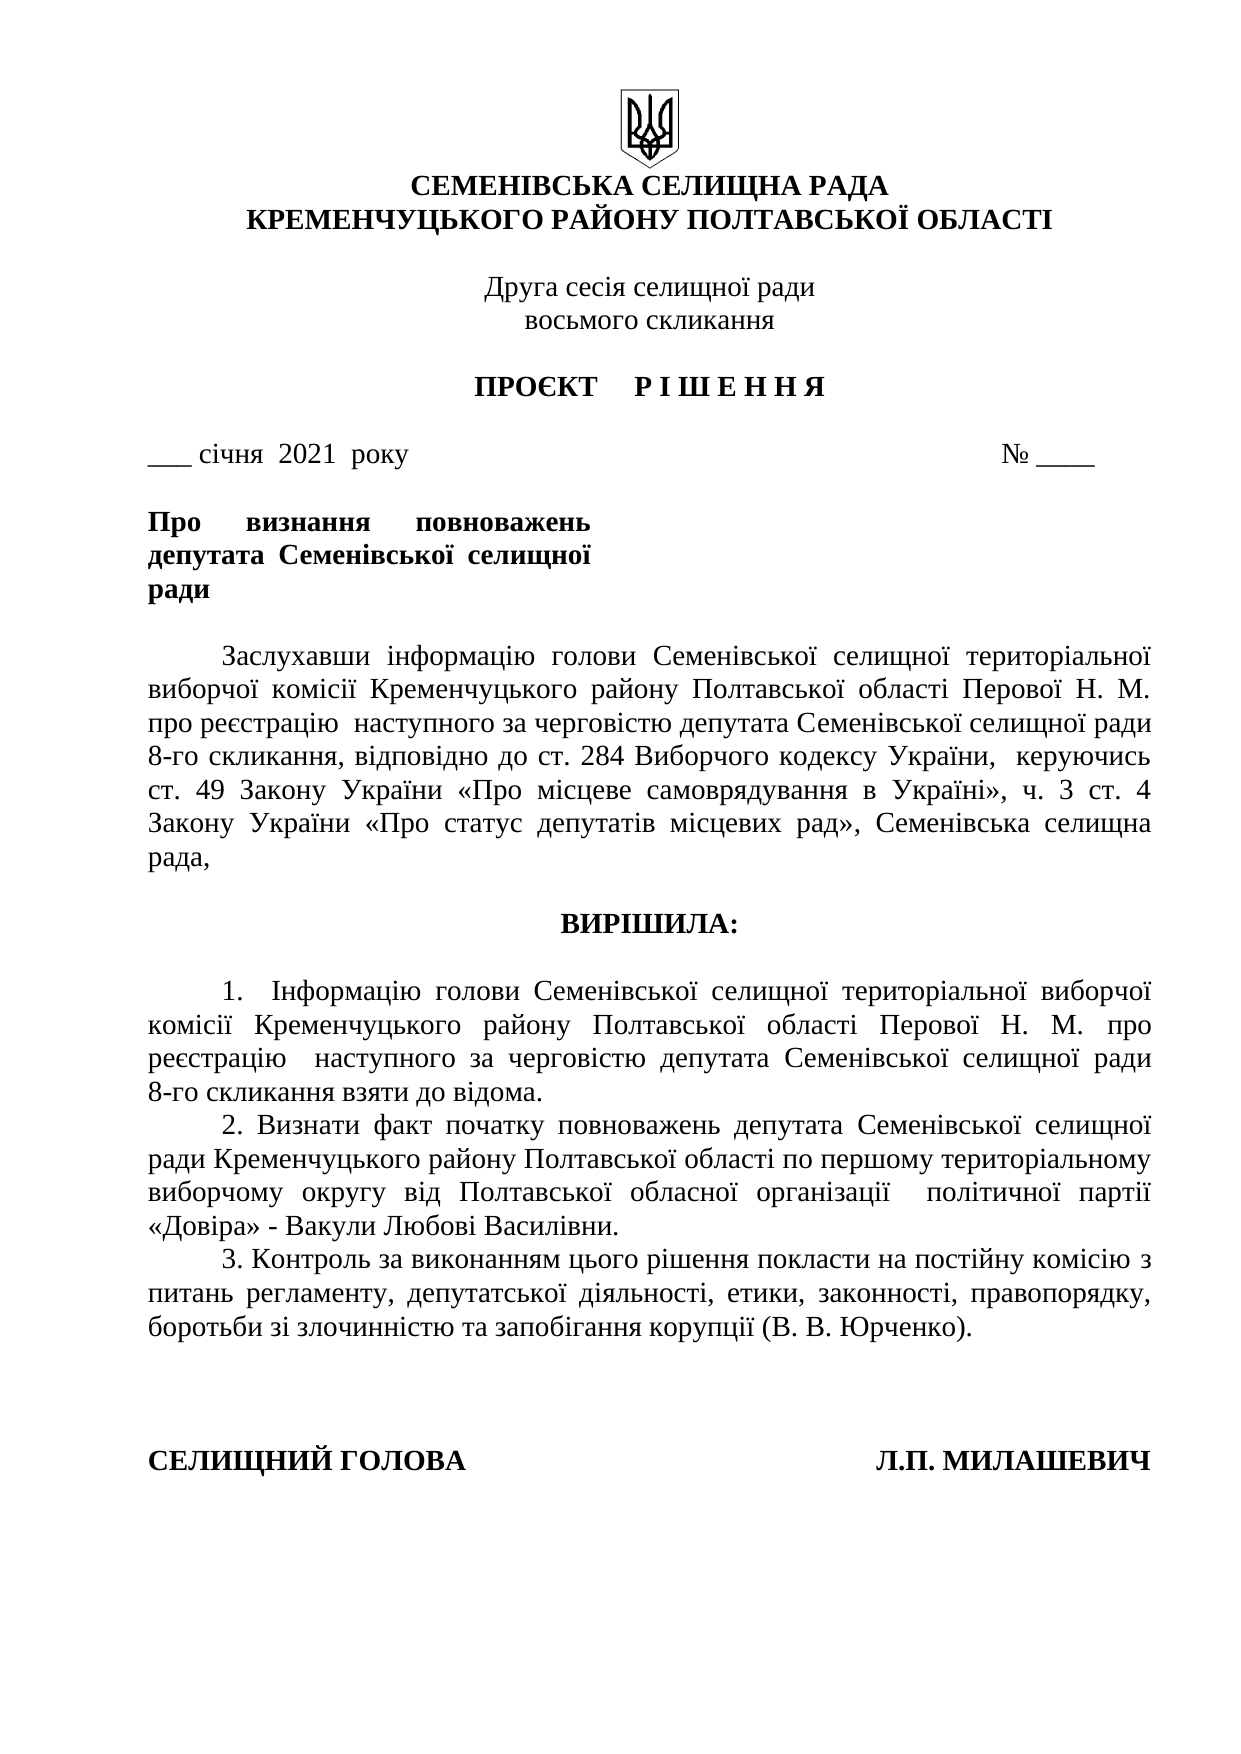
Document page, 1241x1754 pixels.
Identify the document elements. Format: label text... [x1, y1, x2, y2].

text ПРОЄКТ Р І Ш Е Н Н Я [148, 369, 1152, 403]
text СЕМЕНІВСЬКА СЕЛИЩНА РАДА [148, 168, 1152, 202]
text Друга сесія селищної ради [148, 269, 1152, 302]
text восьмого скликання [148, 302, 1152, 336]
picture [619, 88, 680, 169]
text 2. Визнати факт початку повноважень депутата Семенівської селищної ради Кременчуцького району Полтавської області по першому територіальному виборчому округу від Полтавської обласної організації політичної партії «Довіра» - Вакули Любові Василівни. [148, 1107, 1152, 1242]
text ___ січня 2021 року № ____ [148, 437, 1152, 470]
text Заслухавши інформацію голови Семенівської селищної територіальної виборчої комісії Кременчуцького району Полтавської області Перової Н. М. про реєстрацію наступного за черговістю депутата Семенівської селищної ради 8-го скликання, відповідно до ст. 284 Виборчого кодексу України, керуючись ст. 49 Закону України «Про місцеве самоврядування в Україні», ч. 3 ст. 4 Закону України «Про статус депутатів місцевих рад», Семенівська селищна рада, [148, 638, 1152, 873]
text 1. Інформацію голови Семенівської селищної територіальної виборчої комісії Кременчуцького району Полтавської області Перової Н. М. про реєстрацію наступного за черговістю депутата Семенівської селищної ради 8-го скликання взяти до відома. [148, 973, 1152, 1107]
text 3. Контроль за виконанням цього рішення покласти на постійну комісію з питань регламенту, депутатської діяльності, етики, законності, правопорядку, боротьби зі злочинністю та запобігання корупції (В. В. Юрченко). [148, 1242, 1152, 1342]
text КРЕМЕНЧУЦЬКОГО РАЙОНУ ПОЛТАВСЬКОЇ ОБЛАСТІ [148, 202, 1152, 235]
text ВИРІШИЛА: [148, 906, 1152, 940]
text СЕЛИЩНИЙ ГОЛОВА Л.П. МИЛАШЕВИЧ [148, 1443, 1152, 1476]
text Про визнання повноважень депутата Семенівської селищної ради [148, 504, 591, 604]
